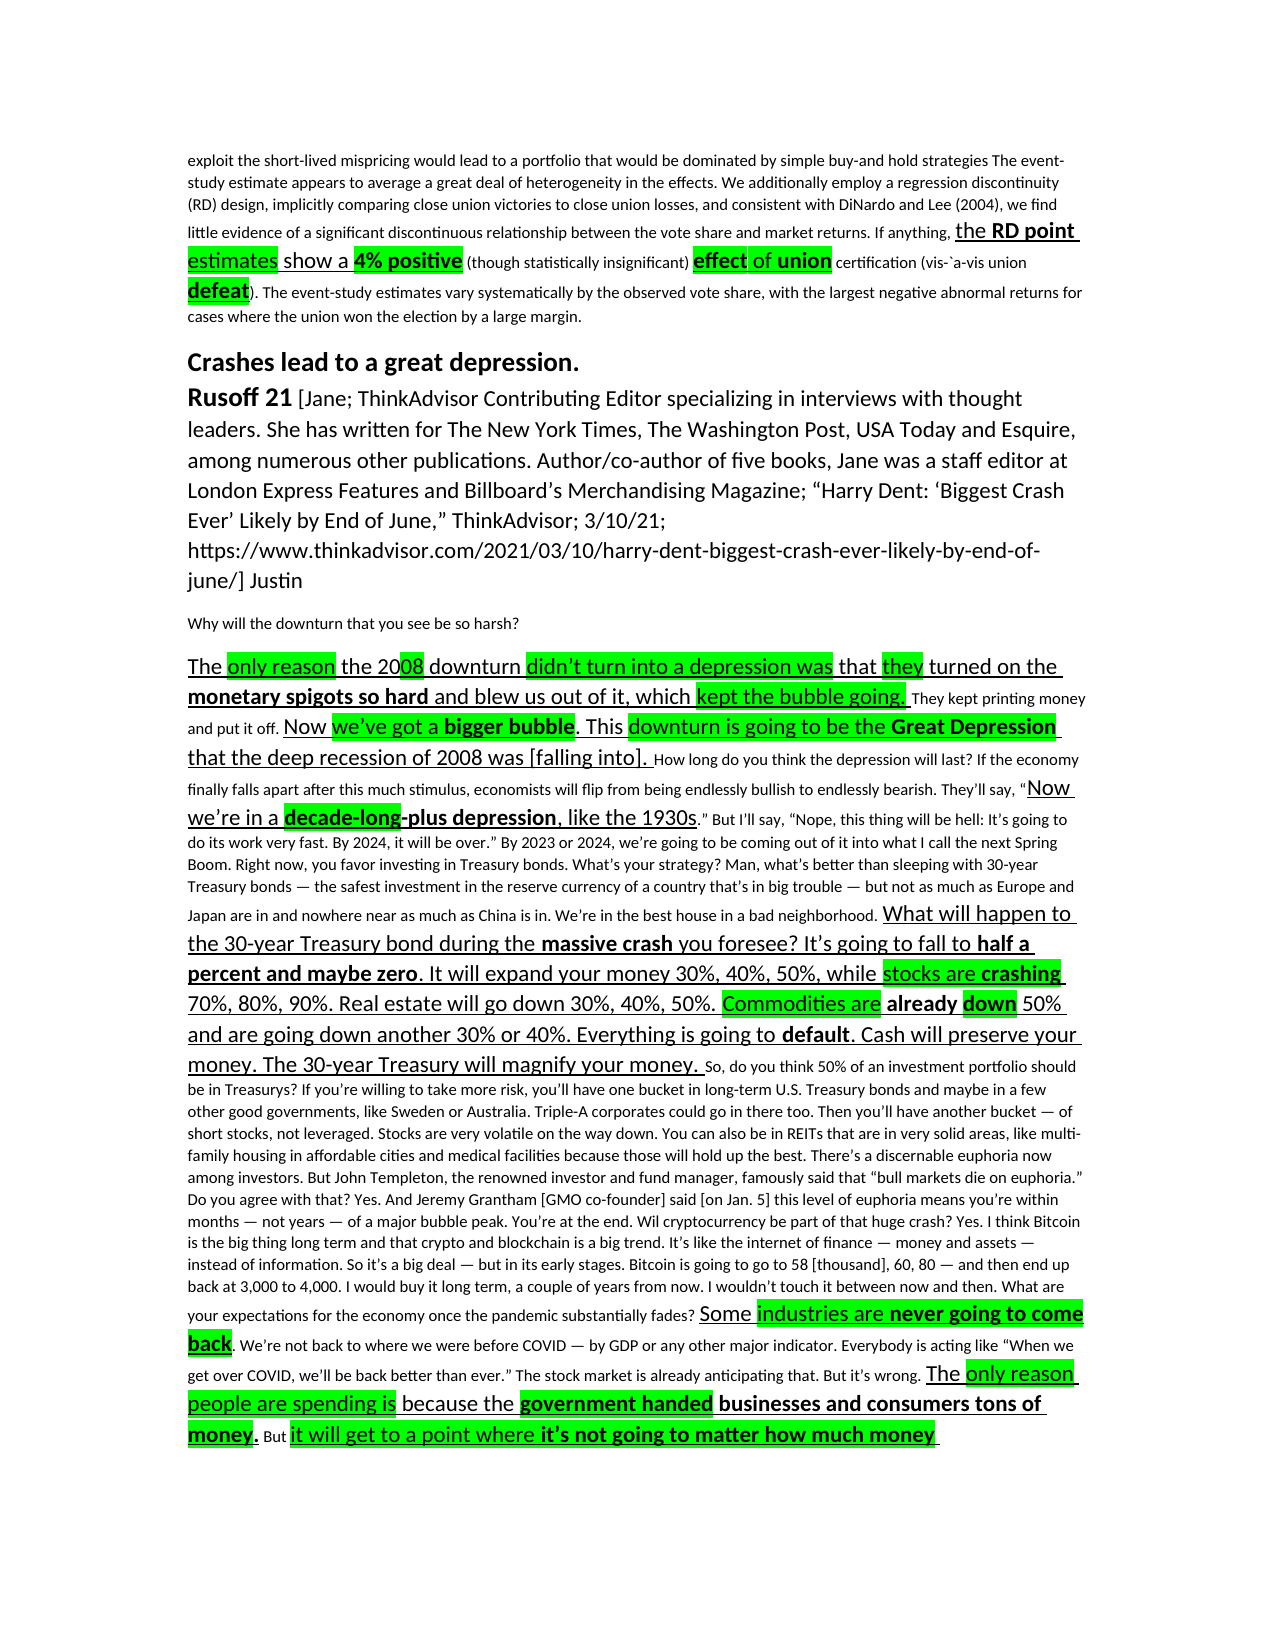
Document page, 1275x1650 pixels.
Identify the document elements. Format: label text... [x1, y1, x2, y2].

text The only reason the 2008 downturn didn’t turn into a depression was that they turned on the monetary spigots so hard and blew us out of it, which kept the bubble going. They kept printing money and put it off. Now we’ve got a bigger bubble. This downturn is going to be the Great Depression that the deep recession of 2008 was [falling into]. How long do you think the depression will last? If the economy finally falls apart after this much stimulus, economists will flip from being endlessly bullish to endlessly bearish. They’ll say, “Now we’re in a decade-long-plus depression, like the 1930s.” But I’ll say, “Nope, this thing will be hell: It’s going to do its work very fast. By 2024, it will be over.” By 2023 or 2024, we’re going to be coming out of it into what I call the next Spring Boom. Right now, you favor investing in Treasury bonds. What’s your strategy? Man, what’s better than sleeping with 30-year Treasury bonds — the safest investment in the reserve currency of a country that’s in big trouble — but not as much as Europe and Japan are in and nowhere near as much as China is in. We’re in the best house in a bad neighborhood. What will happen to the 30-year Treasury bond during the massive crash you foresee? It’s going to fall to half a percent and maybe zero. It will expand your money 30%, 40%, 50%, while stocks are crashing 70%, 80%, 90%. Real estate will go down 30%, 40%, 50%. Commodities are already down 50% and are going down another 30% or 40%. Everything is going to default. Cash will preserve your money. The 30-year Treasury will magnify your money. So, do you think 50% of an investment portfolio should be in Treasurys? If you’re willing to take more risk, you’ll have one bucket in long-term U.S. Treasury bonds and maybe in a few other good governments, like Sweden or Australia. Triple-A corporates could go in there too. Then you’ll have another bucket — of short stocks, not leveraged. Stocks are very volatile on the way down. You can also be in REITs that are in very solid areas, like multi-family housing in affordable cities and medical facilities because those will hold up the best. There’s a discernable euphoria now among investors. But John Templeton, the renowned investor and fund manager, famously said that “bull markets die on euphoria.” Do you agree with that? Yes. And Jeremy Grantham [GMO co-founder] said [on Jan. 5] this level of euphoria means you’re within months — not years — of a major bubble peak. You’re at the end. Wil cryptocurrency be part of that huge crash? Yes. I think Bitcoin is the big thing long term and that crypto and blockchain is a big trend. It’s like the internet of finance — money and assets — instead of information. So it’s a big deal — but in its early stages. Bitcoin is going to go to 58 [thousand], 60, 80 — and then end up back at 3,000 to 4,000. I would buy it long term, a couple of years from now. I wouldn’t touch it between now and then. What are your expectations for the economy once the pandemic substantially fades? Some industries are never going to come back. We’re not back to where we were before COVID — by GDP or any other major indicator. Everybody is acting like “When we get over COVID, we’ll be back better than ever.” The stock market is already anticipating that. But it’s wrong. The only reason people are spending is because the government handed businesses and consumers tons of money. But it will get to a point where it’s not going to matter how much money [187, 652, 1087, 1448]
subtitle Crashes lead to a great depression. [187, 345, 1087, 378]
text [187, 150, 1087, 327]
text Why will the downturn that you see be so harsh? [187, 613, 1087, 634]
text Rusoff 21 [Jane; ThinkAdvisor Contributing Editor specializing in interviews with thought leaders. She has written for The New York Times, The Washington Post, USA Today and Esquire, among numerous other publications. Author/co-author of five books, Jane was a staff editor at London Express Features and Billboard’s Merchandising Magazine; “Harry Dent: ‘Biggest Crash Ever’ Likely by End of June,” ThinkAdvisor; 3/10/21; https://www.thinkadvisor.com/2021/03/10/harry-dent-biggest-crash-ever-likely-by-end-of-june/] Justin [187, 380, 1087, 595]
